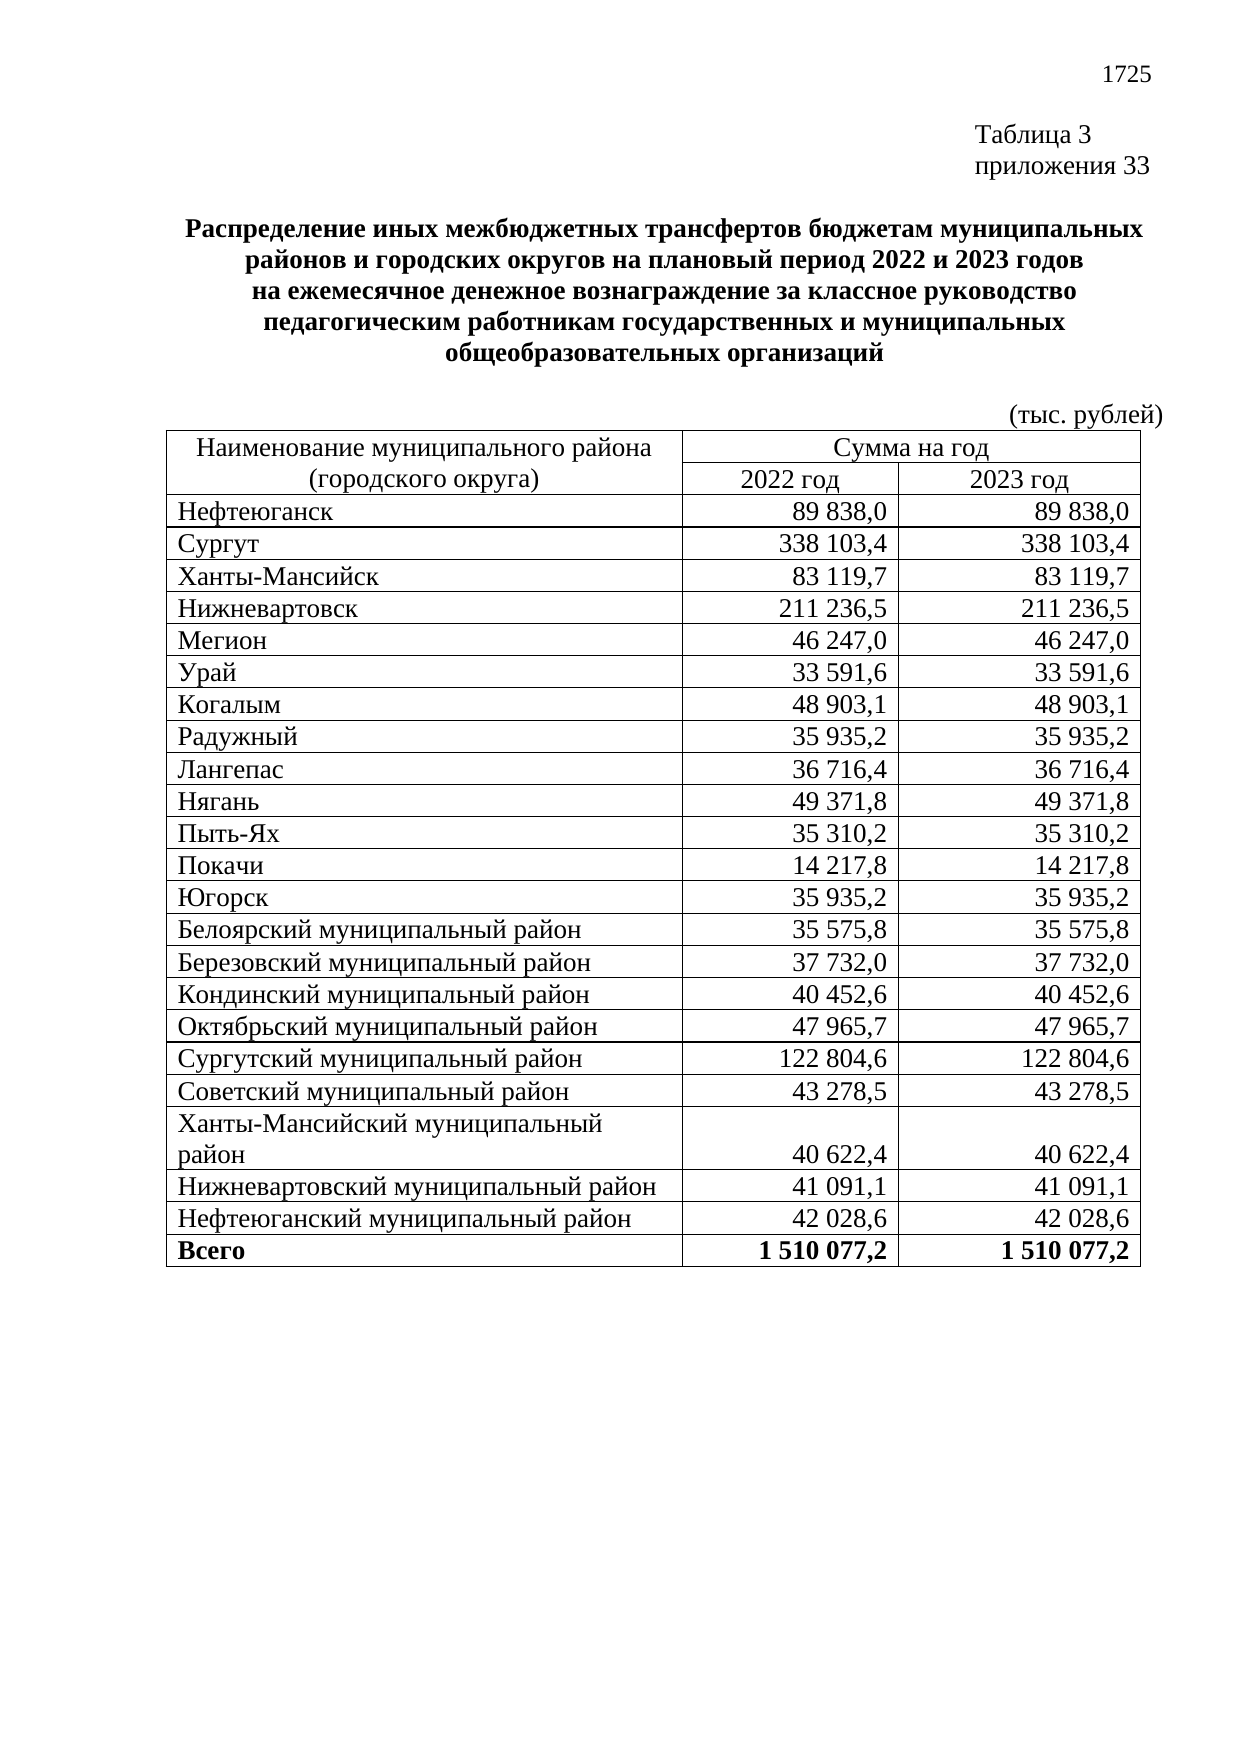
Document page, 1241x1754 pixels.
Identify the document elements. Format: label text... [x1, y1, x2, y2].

table_cell Нижневартовск [167, 592, 682, 623]
table_cell Нефтеюганск [167, 495, 682, 526]
table_cell Советский муниципальный район [167, 1075, 682, 1106]
table_cell 40 622,4 [899, 1107, 1140, 1169]
table_cell Кондинский муниципальный район [167, 978, 682, 1009]
table_cell 42 028,6 [899, 1202, 1140, 1233]
table_cell 40 622,4 [683, 1107, 898, 1169]
table_cell 43 278,5 [683, 1075, 898, 1106]
table_cell Ханты-Мансийский муниципальный район [167, 1107, 682, 1169]
table_cell Сургутский муниципальный район [167, 1043, 682, 1073]
table_cell Всего [167, 1235, 682, 1266]
text Распределение иных межбюджетных трансфертов бюджетам муниципальных районов и городских округов на плановый период 2022 и 2023 годов [177, 212, 1152, 274]
table_cell Пыть-Ях [167, 817, 682, 848]
table_cell 46 247,0 [899, 624, 1140, 655]
table_cell 35 935,2 [899, 881, 1140, 913]
table_cell 33 591,6 [683, 656, 898, 687]
table_cell Ханты-Мансийск [167, 560, 682, 591]
text на ежемесячное денежное вознаграждение за классное руководство педагогическим работникам государственных и муниципальных общеобразовательных организаций [177, 274, 1152, 367]
table_cell 89 838,0 [899, 495, 1140, 526]
table_cell 35 310,2 [899, 817, 1140, 848]
table_cell 122 804,6 [683, 1043, 898, 1073]
table_cell 83 119,7 [683, 560, 898, 591]
table_cell 47 965,7 [899, 1010, 1140, 1041]
table_cell Белоярский муниципальный район [167, 914, 682, 945]
table_cell 122 804,6 [899, 1043, 1140, 1073]
table_cell 1 510 077,2 [683, 1235, 898, 1266]
table_cell 35 575,8 [683, 914, 898, 945]
table_cell 48 903,1 [899, 688, 1140, 719]
table_cell Нижневартовский муниципальный район [167, 1170, 682, 1201]
text Таблица 3 [974, 118, 1181, 149]
table_cell 37 732,0 [683, 946, 898, 977]
table_header Сумма на год [683, 431, 1140, 462]
table_cell 2022 год [683, 463, 898, 494]
table_cell 46 247,0 [683, 624, 898, 655]
table_cell 211 236,5 [683, 592, 898, 623]
table_cell Урай [167, 656, 682, 687]
table_cell 35 935,2 [683, 881, 898, 913]
table_cell 49 371,8 [899, 785, 1140, 816]
table_cell 42 028,6 [683, 1202, 898, 1233]
table_cell 47 965,7 [683, 1010, 898, 1041]
table_header Наименование муниципального района (городского округа) [167, 431, 682, 494]
table_cell 37 732,0 [899, 946, 1140, 977]
table_cell 33 591,6 [899, 656, 1140, 687]
table_cell 35 575,8 [899, 914, 1140, 945]
table_cell 36 716,4 [683, 753, 898, 784]
text (тыс. рублей) [177, 399, 1163, 430]
table_cell Березовский муниципальный район [167, 946, 682, 977]
table_cell 211 236,5 [899, 592, 1140, 623]
table_cell 14 217,8 [683, 849, 898, 880]
table_cell 40 452,6 [899, 978, 1140, 1009]
table_cell Лангепас [167, 753, 682, 784]
table_cell Сургут [167, 528, 682, 558]
table_cell Нягань [167, 785, 682, 816]
table_cell 89 838,0 [683, 495, 898, 526]
text приложения 33 [974, 149, 1152, 181]
table_cell 338 103,4 [683, 528, 898, 558]
table_cell 35 935,2 [683, 721, 898, 752]
table_cell 83 119,7 [899, 560, 1140, 591]
table_cell Покачи [167, 849, 682, 880]
table_cell Мегион [167, 624, 682, 655]
table_cell 43 278,5 [899, 1075, 1140, 1106]
table_cell 41 091,1 [683, 1170, 898, 1201]
table_cell Октябрьский муниципальный район [167, 1010, 682, 1041]
table_cell Югорск [167, 881, 682, 913]
table_cell Когалым [167, 688, 682, 719]
table_cell 40 452,6 [683, 978, 898, 1009]
table_cell Нефтеюганский муниципальный район [167, 1202, 682, 1233]
table_cell 36 716,4 [899, 753, 1140, 784]
table_cell 338 103,4 [899, 528, 1140, 558]
table_cell 48 903,1 [683, 688, 898, 719]
table_cell 2023 год [899, 463, 1140, 494]
table_cell 41 091,1 [899, 1170, 1140, 1201]
table_cell 1 510 077,2 [899, 1235, 1140, 1266]
table_cell 49 371,8 [683, 785, 898, 816]
table_cell 14 217,8 [899, 849, 1140, 880]
table_cell 35 310,2 [683, 817, 898, 848]
table_cell Радужный [167, 721, 682, 752]
table_cell 35 935,2 [899, 721, 1140, 752]
